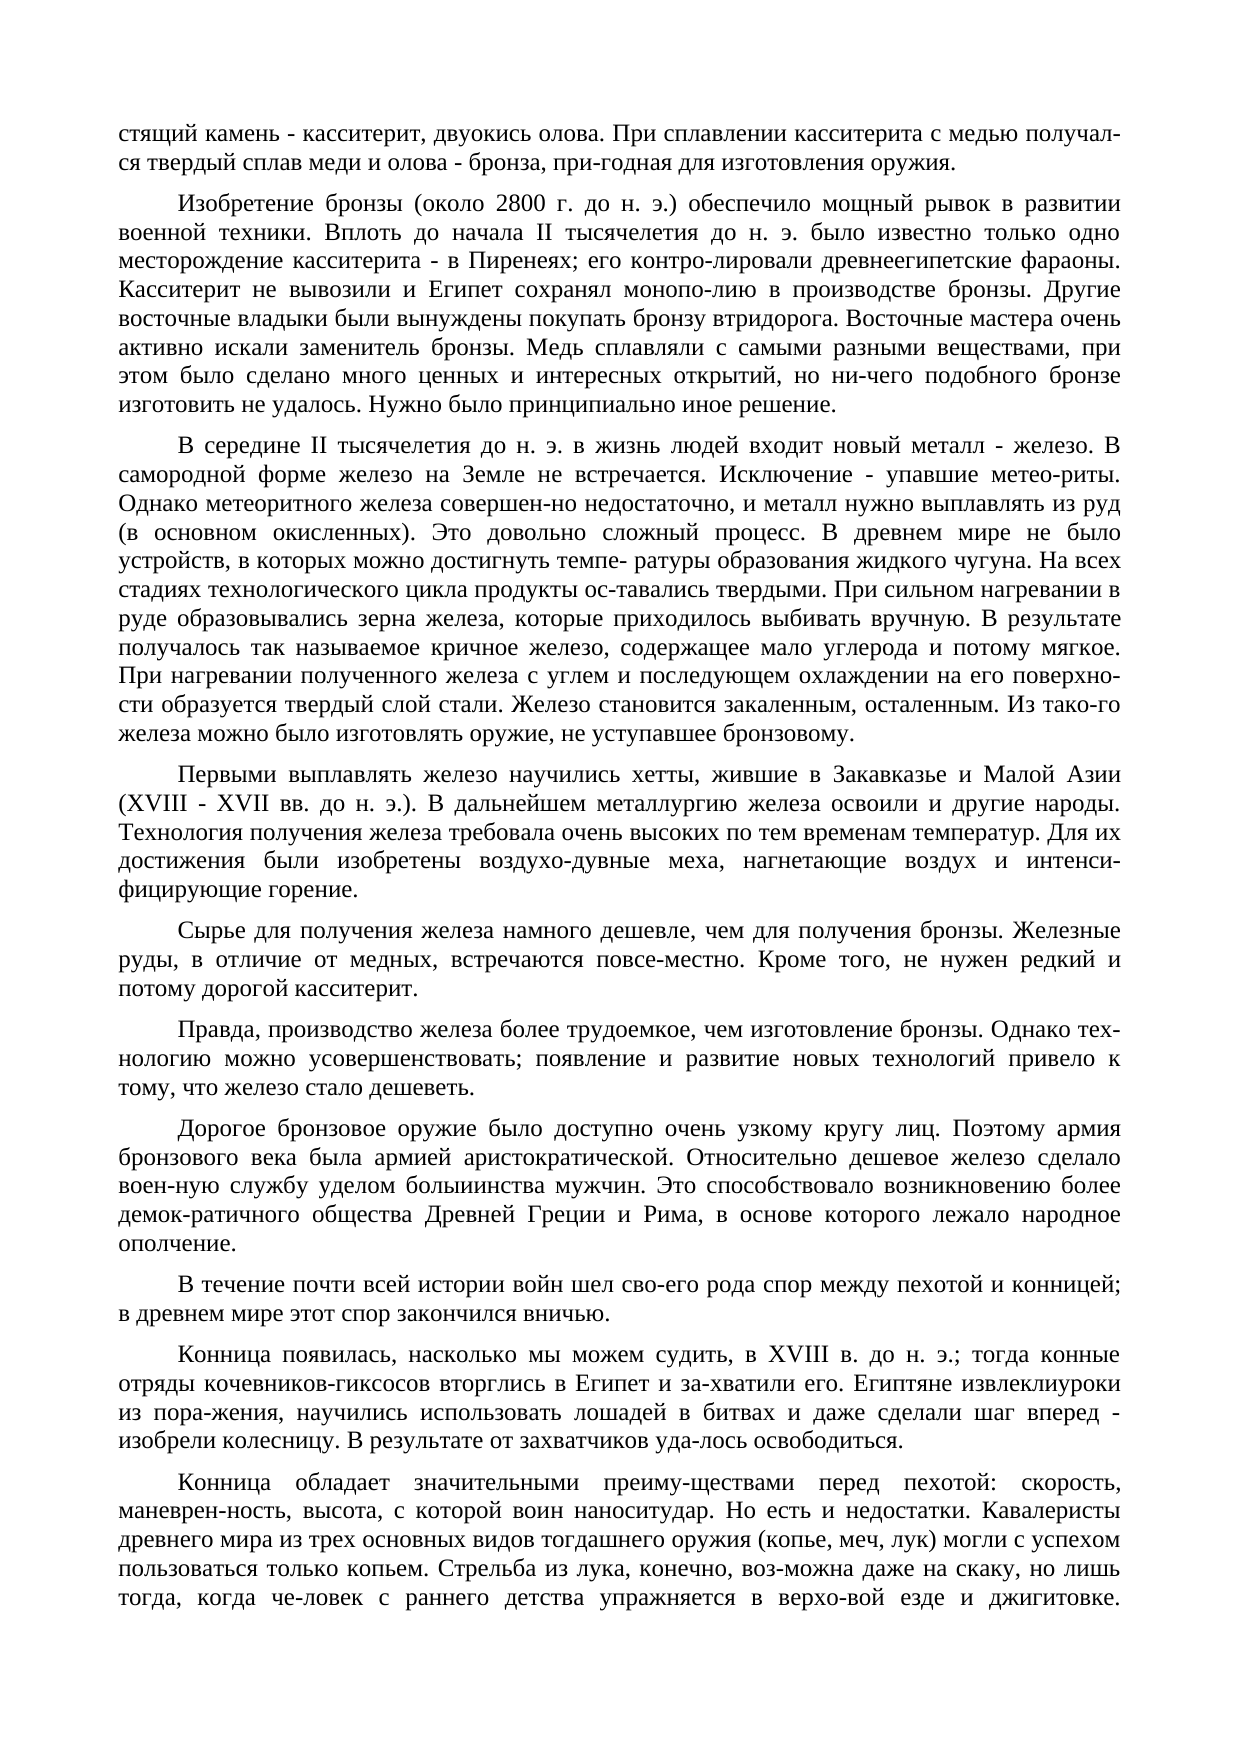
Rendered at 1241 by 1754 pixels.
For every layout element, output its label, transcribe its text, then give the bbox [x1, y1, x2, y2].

text В течение почти всей истории войн шел сво-его рода спор между пехотой и конницей; в древнем мире этот спор закончился вничью. [118, 1269, 1122, 1327]
text В середине II тысячелетия до н. э. в жизнь людей входит новый металл - железо. В самородной форме железо на Земле не встречается. Исключение - упавшие метео-риты. Однако метеоритного железа совершен-но недостаточно, и металл нужно выплавлять из руд (в основном окисленных). Это довольно сложный процесс. В древнем мире не было устройств, в которых можно достигнуть темпе- ратуры образования жидкого чугуна. На всех стадиях технологического цикла продукты ос-тавались твердыми. При сильном нагревании в руде образовывались зерна железа, которые приходилось выбивать вручную. В результате получалось так называемое кричное железо, содержащее мало углерода и потому мягкое. При нагревании полученного железа с углем и последующем охлаждении на его поверхно-сти образуется твердый слой стали. Железо становится закаленным, осталенным. Из тако-го железа можно было изготовлять оружие, не уступавшее бронзовому. [118, 431, 1122, 747]
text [118, 118, 1122, 176]
text Дорогое бронзовое оружие было доступно очень узкому кругу лиц. Поэтому армия бронзового века была армией аристократической. Относительно дешевое железо сделало воен-ную службу уделом болыиинства мужчин. Это способствовало возникновению более демок-ратичного общества Древней Греции и Рима, в основе которого лежало народное ополчение. [118, 1113, 1122, 1257]
text Правда, производство железа более трудоемкое, чем изготовление бронзы. Однако тех-нологию можно усовершенствовать; появление и развитие новых технологий привело к тому, что железо стало дешеветь. [118, 1014, 1122, 1101]
text Конница появилась, насколько мы можем судить, в XVIII в. до н. э.; тогда конные отряды кочевников-гиксосов вторглись в Египет и за-хватили его. Египтяне извлеклиуроки из пора-жения, научились использовать лошадей в битвах и даже сделали шаг вперед - изобрели колесницу. В результате от захватчиков уда-лось освободиться. [118, 1339, 1122, 1454]
text Сырье для получения железа намного дешевле, чем для получения бронзы. Железные руды, в отличие от медных, встречаются повсе-местно. Кроме того, не нужен редкий и потому дорогой касситерит. [118, 916, 1122, 1002]
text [118, 1467, 1122, 1611]
text Первыми выплавлять железо научились хетты, жившие в Закавказье и Малой Азии (XVIII - XVII вв. до н. э.). В дальнейшем металлургию железа освоили и другие народы. Технология получения железа требовала очень высоких по тем временам температур. Для их достижения были изобретены воздухо-дувные меха, нагнетающие воздух и интенси-фицирующие горение. [118, 759, 1122, 903]
text Изобретение бронзы (около 2800 г. до н. э.) обеспечило мощный рывок в развитии военной техники. Вплоть до начала II тысячелетия до н. э. было известно только одно месторождение касситерита - в Пиренеях; его контро-лировали древнеегипетские фараоны. Касситерит не вывозили и Египет сохранял монопо-лию в производстве бронзы. Другие восточные владыки были вынуждены покупать бронзу втридорога. Восточные мастера очень активно искали заменитель бронзы. Медь сплавляли с самыми разными веществами, при этом было сделано много ценных и интересных открытий, но ни-чего подобного бронзе изготовить не удалось. Нужно было принципиально иное решение. [118, 188, 1122, 418]
